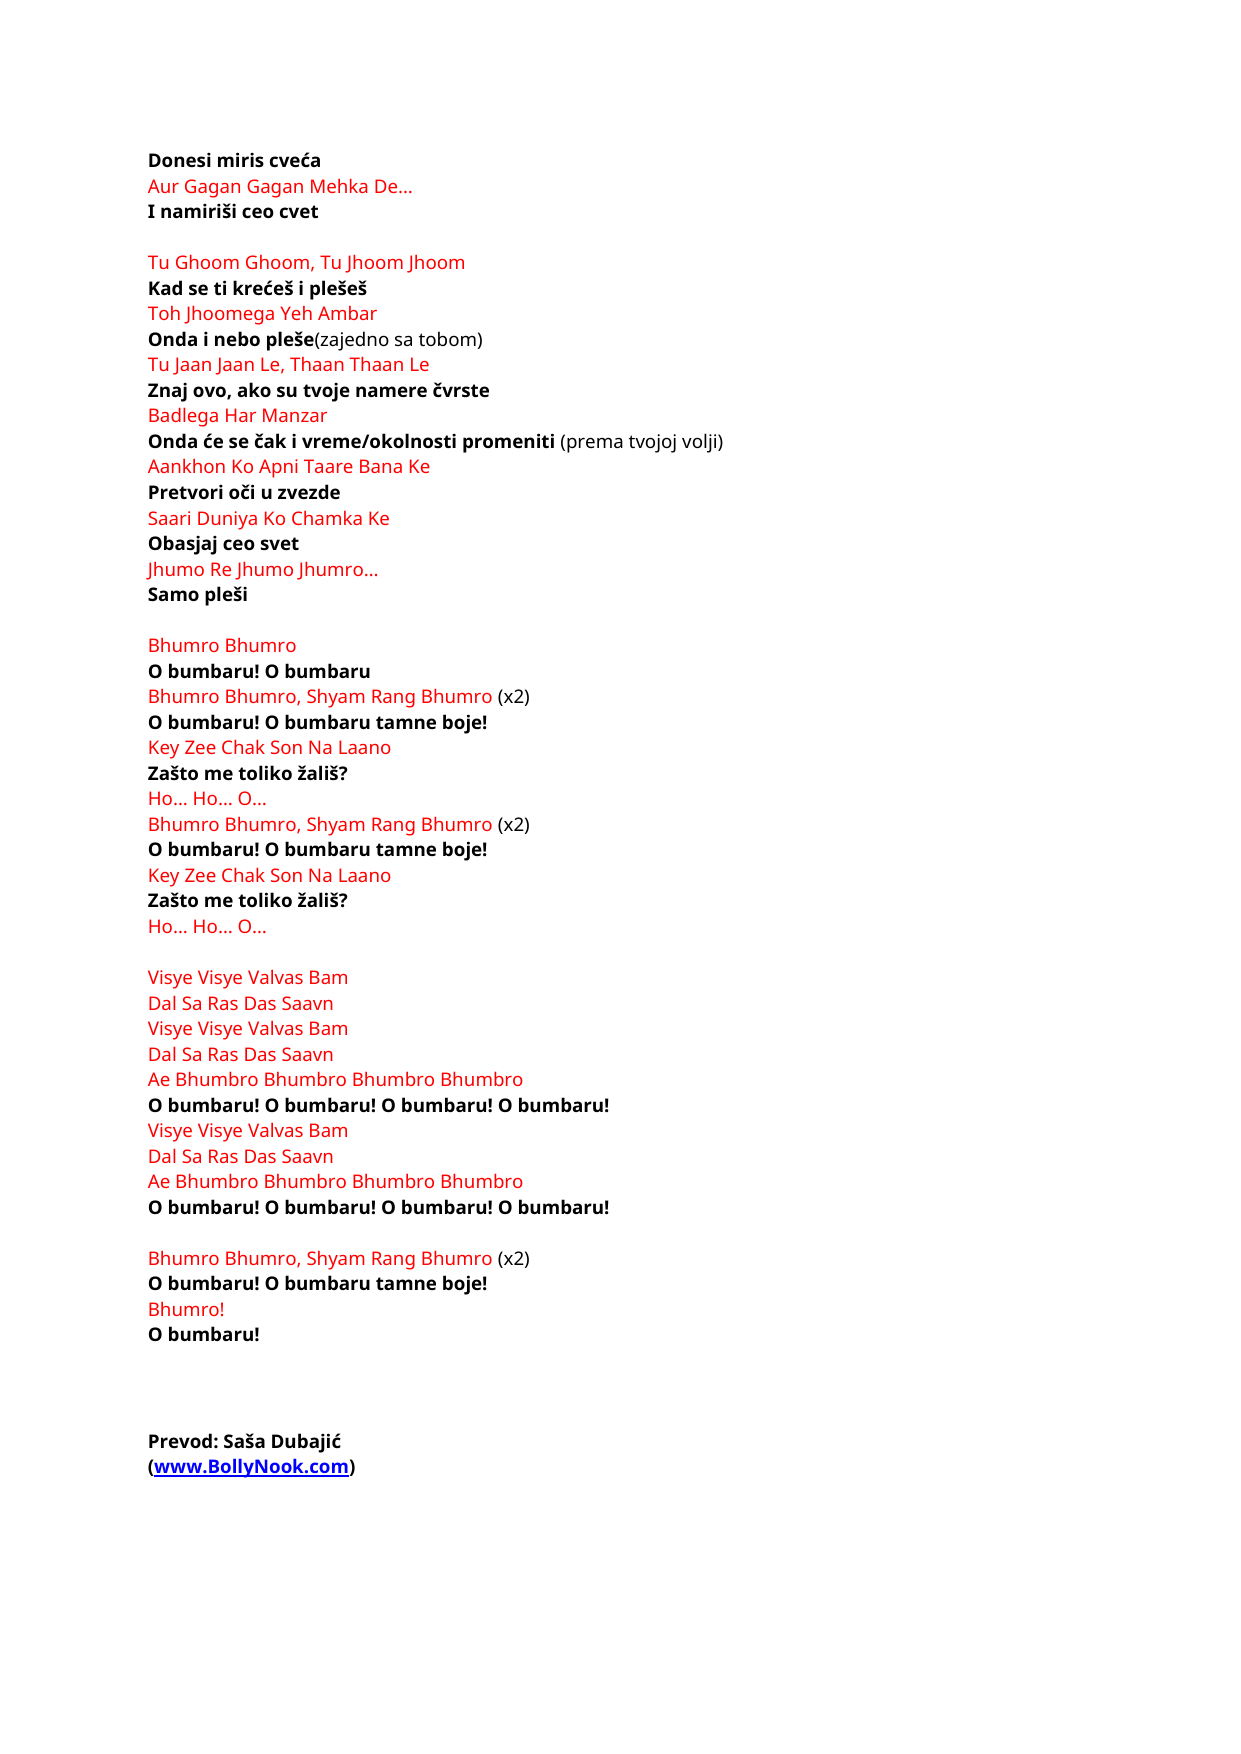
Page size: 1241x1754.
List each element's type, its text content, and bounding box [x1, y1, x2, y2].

text Prevod: Saša Dubajić [148, 1428, 1093, 1454]
text (www.BollyNook.com) [148, 1454, 1093, 1479]
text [148, 148, 1093, 1378]
